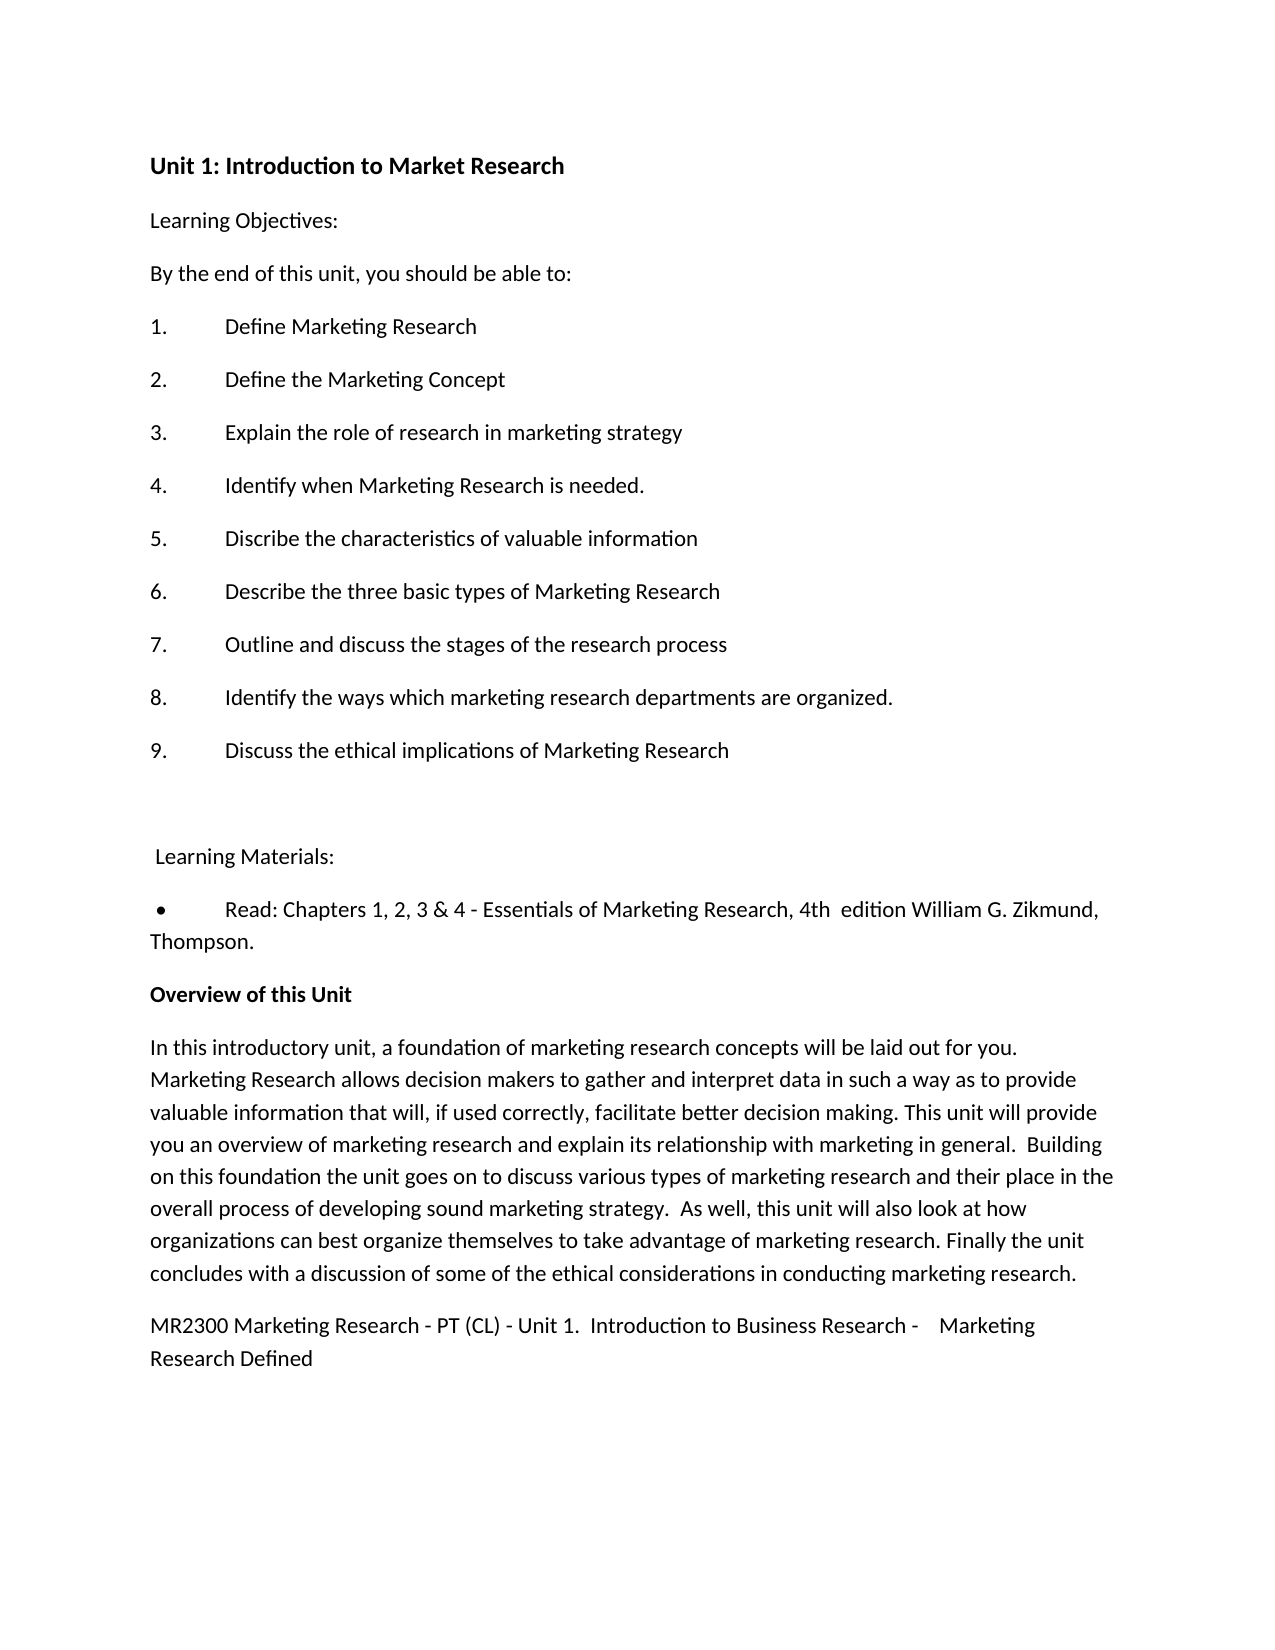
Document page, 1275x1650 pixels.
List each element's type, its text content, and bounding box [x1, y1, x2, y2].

text By the end of this unit, you should be able to: [150, 259, 1125, 287]
text • Read: Chapters 1, 2, 3 & 4 - Essentials of Marketing Research, 4th edition William G. Zikmund, Thompson. [150, 895, 1125, 955]
text 5. Discribe the characteristics of valuable information [150, 524, 1125, 552]
text MR2300 Marketing Research - PT (CL) - Unit 1. Introduction to Business Research - Marketing Research Defined [150, 1312, 1125, 1372]
text Learning Materials: [150, 842, 1125, 870]
text 4. Identify when Marketing Research is needed. [150, 471, 1125, 499]
text 9. Discuss the ethical implications of Marketing Research [150, 736, 1125, 764]
text 1. Define Marketing Research [150, 312, 1125, 340]
text Learning Objectives: [150, 206, 1125, 234]
text 8. Identify the ways which marketing research departments are organized. [150, 683, 1125, 711]
text 6. Describe the three basic types of Marketing Research [150, 577, 1125, 605]
text 3. Explain the role of research in marketing strategy [150, 418, 1125, 446]
text Unit 1: Introduction to Market Research [150, 150, 1125, 181]
text Overview of this Unit [150, 980, 1125, 1008]
text 2. Define the Marketing Concept [150, 365, 1125, 393]
text 7. Outline and discuss the stages of the research process [150, 630, 1125, 658]
text In this introductory unit, a foundation of marketing research concepts will be laid out for you. Marketing Research allows decision makers to gather and interpret data in such a way as to provide valuable information that will, if used correctly, facilitate better decision making. This unit will provide you an overview of marketing research and explain its relationship with marketing in general. Building on this foundation the unit goes on to discuss various types of marketing research and their place in the overall process of developing sound marketing strategy. As well, this unit will also look at how organizations can best organize themselves to take advantage of marketing research. Finally the unit concludes with a discussion of some of the ethical considerations in conducting marketing research. [150, 1033, 1125, 1287]
